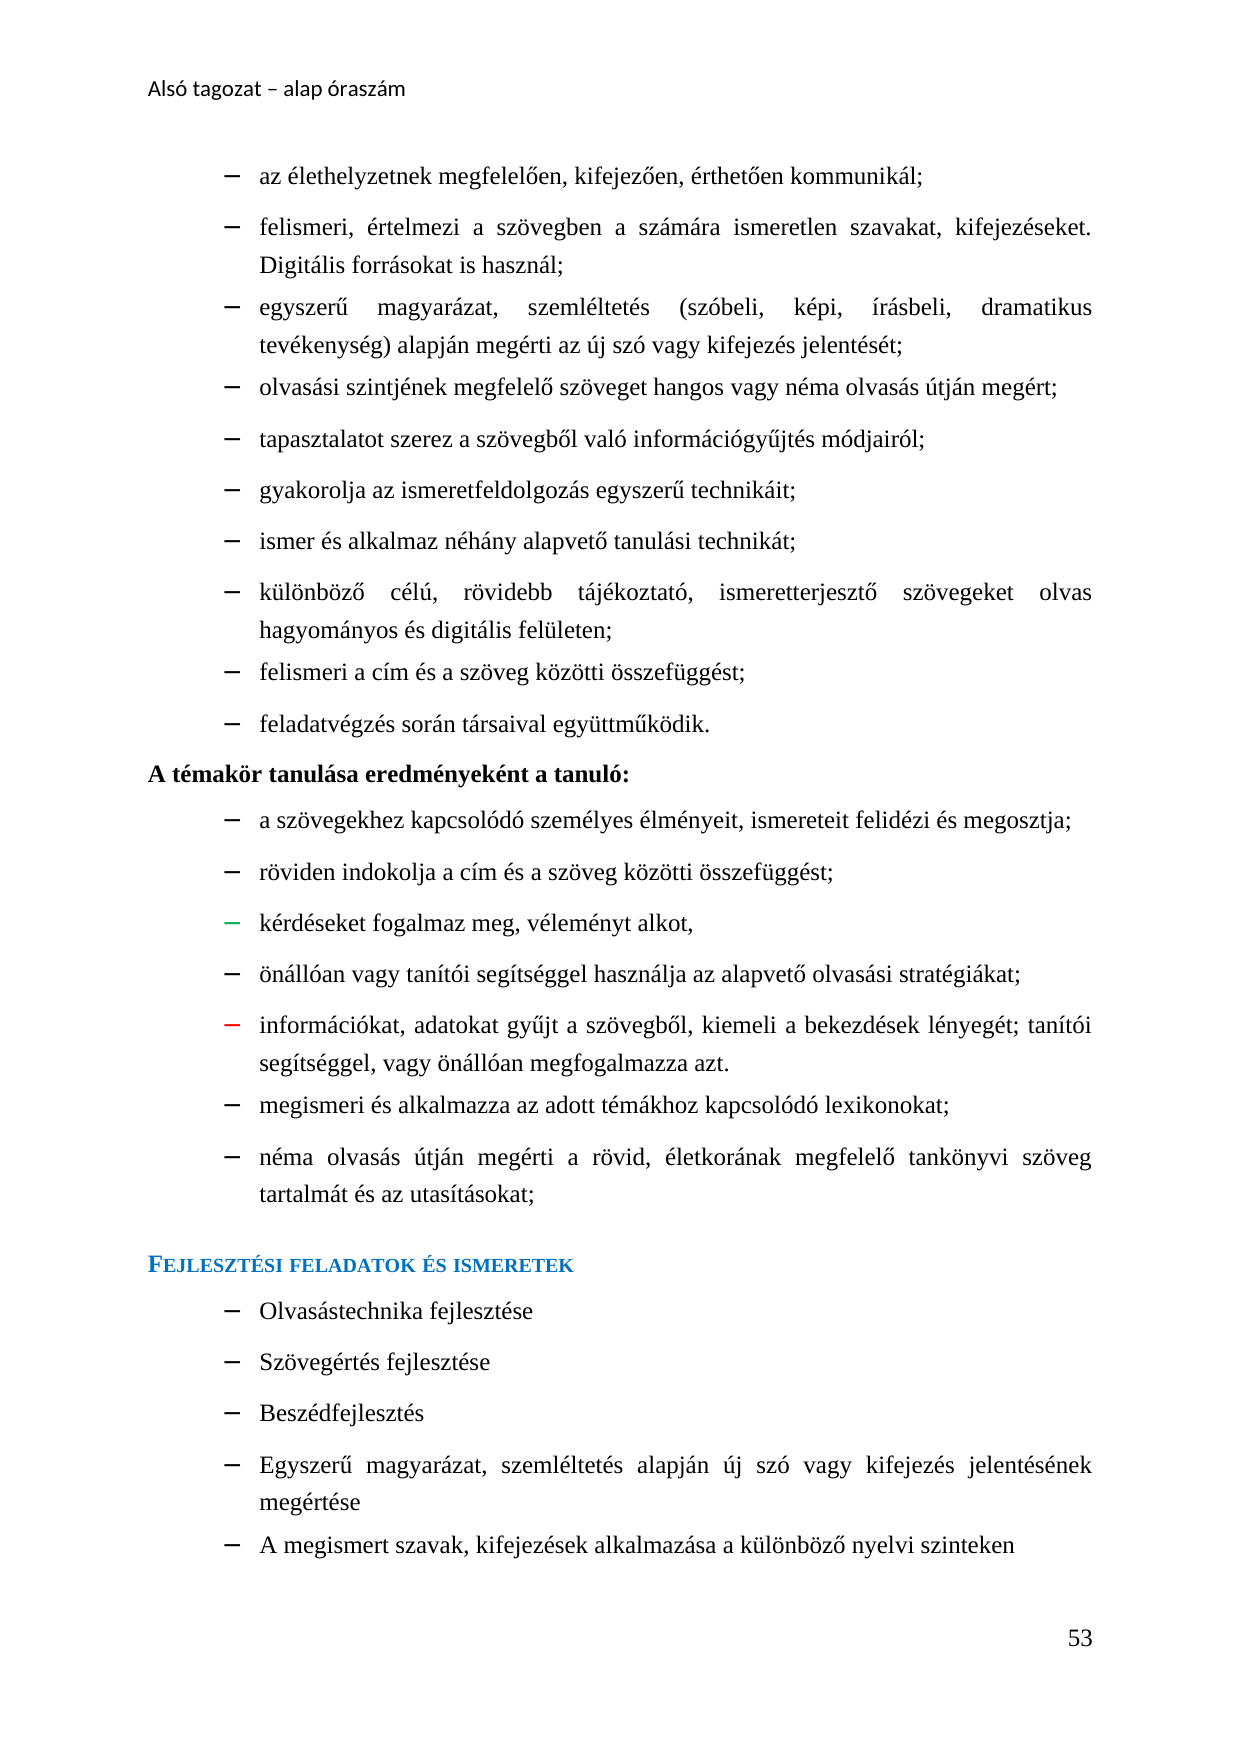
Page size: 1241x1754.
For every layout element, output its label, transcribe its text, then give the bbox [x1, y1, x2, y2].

list egyszerű magyarázat, szemléltetés (szóbeli, képi, írásbeli, dramatikus tevékenység) alapján megérti az új szó vagy kifejezés jelentését; [222, 279, 1093, 359]
list Olvasástechnika fejlesztése [222, 1282, 1093, 1334]
list A megismert szavak, kifejezések alkalmazása a különböző nyelvi szinteken [222, 1516, 1093, 1567]
list Egyszerű magyarázat, szemléltetés alapján új szó vagy kifejezés jelentésének megértése [222, 1436, 1093, 1516]
list önállóan vagy tanítói segítséggel használja az alapvető olvasási stratégiákat; [222, 946, 1093, 997]
list különböző célú, rövidebb tájékoztató, ismeretterjesztő szövegeket olvas hagyományos és digitális felületen; [222, 564, 1093, 644]
list a szövegekhez kapcsolódó személyes élményeit, ismereteit felidézi és megosztja; [222, 792, 1093, 843]
list Szövegértés fejlesztése [222, 1334, 1093, 1385]
list információkat, adatokat gyűjt a szövegből, kiemeli a bekezdések lényegét; tanítói segítséggel, vagy önállóan megfogalmazza azt. [222, 997, 1093, 1077]
list ismer és alkalmaz néhány alapvető tanulási technikát; [222, 513, 1093, 564]
list megismeri és alkalmazza az adott témákhoz kapcsolódó lexikonokat; [222, 1077, 1093, 1128]
list felismeri a cím és a szöveg közötti összefüggést; [222, 644, 1093, 695]
list kérdéseket fogalmaz meg, véleményt alkot, [222, 894, 1093, 946]
list feladatvégzés során társaival együttműködik. [222, 695, 1093, 746]
subtitle Fejlesztési feladatok és ismeretek [148, 1249, 1093, 1278]
list tapasztalatot szerez a szövegből való információgyűjtés módjairól; [222, 410, 1093, 461]
text A témakör tanulása eredményeként a tanuló: [148, 759, 1093, 788]
list felismeri, értelmezi a szövegben a számára ismeretlen szavakat, kifejezéseket. Digitális forrásokat is használ; [222, 199, 1093, 279]
list néma olvasás útján megérti a rövid, életkorának megfelelő tankönyvi szöveg tartalmát és az utasításokat; [222, 1128, 1093, 1208]
list az élethelyzetnek megfelelően, kifejezően, érthetően kommunikál; [222, 148, 1093, 199]
list olvasási szintjének megfelelő szöveget hangos vagy néma olvasás útján megért; [222, 359, 1093, 410]
list gyakorolja az ismeretfeldolgozás egyszerű technikáit; [222, 461, 1093, 513]
list röviden indokolja a cím és a szöveg közötti összefüggést; [222, 843, 1093, 894]
list Beszédfejlesztés [222, 1385, 1093, 1436]
